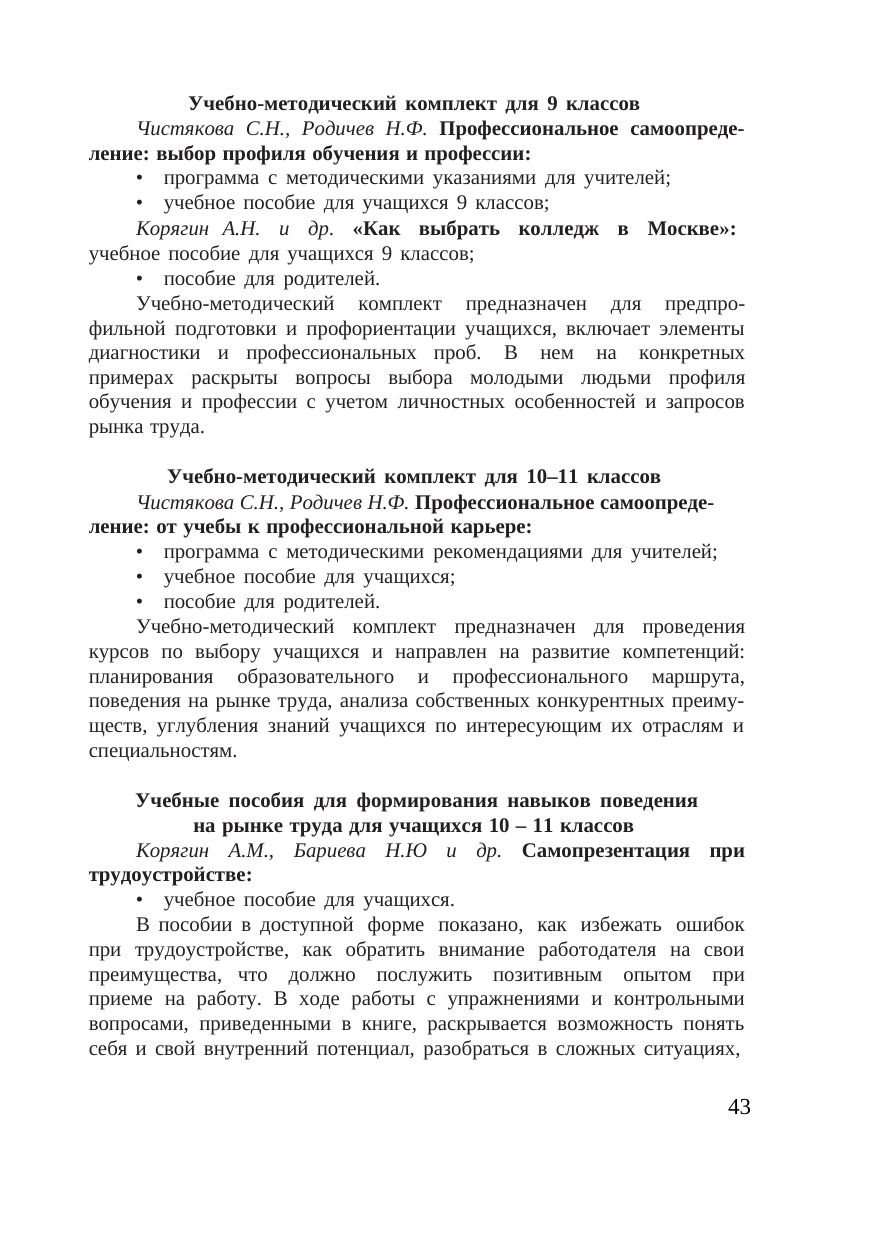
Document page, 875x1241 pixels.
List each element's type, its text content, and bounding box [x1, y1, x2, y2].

text Учебно-методический комплект для 10–11 классов [167, 464, 797, 488]
list учебное пособие для учащихся 9 классов; [136, 190, 797, 214]
text учебное пособие для учащихся 9 классов; [88, 241, 797, 264]
text Учебно-методический комплект для 9 классов [188, 91, 797, 115]
text Корягин А.М., Бариева Н.Ю и др. Самопрезентация при трудоустройстве: [88, 838, 745, 886]
text Чистякова С.Н., Родичев Н.Ф. Профессиональное самоопреде- ление: от учебы к профессиональной карьере: [88, 489, 745, 538]
list учебное пособие для учащихся. [136, 887, 797, 911]
text Учебно-методический комплект предназначен для предпро- фильной подготовки и профориентации учащихся, включает элементы диагностики и профессиональных проб. В нем на конкретных примерах раскрыты вопросы выбора молодыми людьми профиля обучения и профессии с учетом личностных особенностей и запросов рынка труда. [88, 291, 745, 438]
text Корягин А.Н. и др. «Как выбрать колледж в Москве»: [136, 215, 797, 239]
text Учебные пособия для формирования навыков поведения на рынке труда для учащихся 10 – 11 классов [135, 788, 698, 837]
text Чистякова С.Н., Родичев Н.Ф. Профессиональное самоопреде- ление: выбор профиля обучения и профессии: [88, 116, 744, 164]
list пособие для родителей. [136, 589, 797, 613]
text Учебно-методический комплект предназначен для проведения курсов по выбору учащихся и направлен на развитие компетенций: планирования образовательного и профессионального маршрута, поведения на рынке труда, анализа собственных конкурентных преиму- ществ, углубления знаний учащихся по интересующим их отраслям и специальностям. [88, 614, 745, 762]
list программа с методическими указаниями для учителей; [136, 165, 797, 189]
list программа с методическими рекомендациями для учителей; [136, 539, 797, 563]
list пособие для родителей. [136, 266, 797, 290]
list учебное пособие для учащихся; [136, 564, 797, 588]
text В пособии в доступной форме показано, как избежать ошибок при трудоустройстве, как обратить внимание работодателя на свои преимущества, что должно послужить позитивным опытом при приеме на работу. В ходе работы с упражнениями и контрольными вопросами, приведенными в книге, раскрывается возможность понять себя и свой внутренний потенциал, разобраться в сложных ситуациях, [88, 912, 745, 1060]
